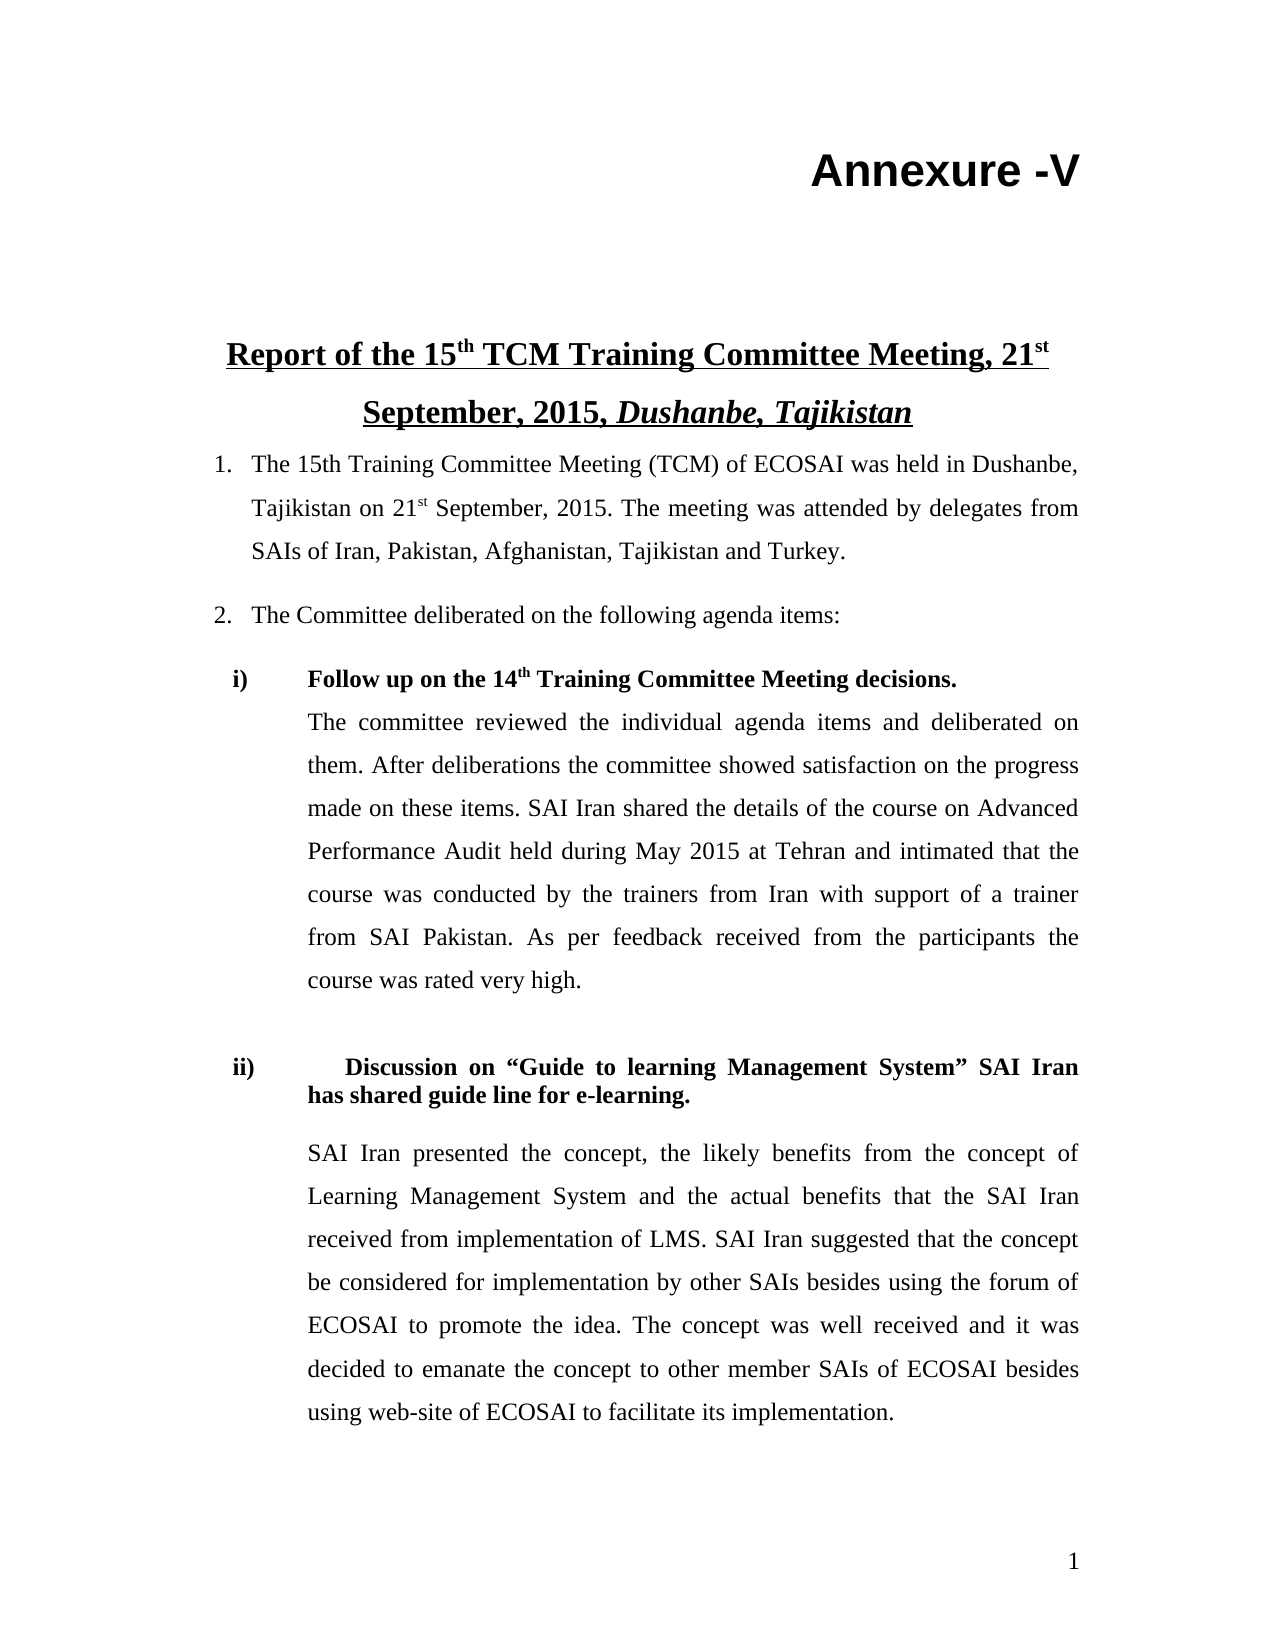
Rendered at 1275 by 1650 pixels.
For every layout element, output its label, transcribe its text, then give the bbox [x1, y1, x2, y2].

list Follow up on the 14th Training Committee Meeting decisions. [232, 664, 1080, 692]
list The Committee deliberated on the following agenda items: [214, 600, 1080, 628]
list Discussion on “Guide to learning Management System” SAI Iran has shared guide line for e-learning. [232, 1052, 1080, 1109]
text SAI Iran presented the concept, the likely benefits from the concept of Learning Management System and the actual benefits that the SAI Iran received from implementation of LMS. SAI Iran suggested that the concept be considered for implementation by other SAIs besides using the forum of ECOSAI to promote the idea. The concept was well received and it was decided to emanate the concept to other member SAIs of ECOSAI besides using web-site of ECOSAI to facilitate its implementation. [307, 1138, 1080, 1426]
list The 15th Training Committee Meeting (TCM) of ECOSAI was held in Dushanbe, Tajikistan on 21st September, 2015. The meeting was attended by delegates from SAIs of Iran, Pakistan, Afghanistan, Tajikistan and Turkey. [214, 449, 1080, 564]
text Report of the 15th TCM Training Committee Meeting, 21st September, 2015, Dushanbe, Tajikistan [195, 334, 1080, 430]
text Annexure -V [195, 144, 1080, 196]
text The committee reviewed the individual agenda items and deliberated on them. After deliberations the committee showed satisfaction on the progress made on these items. SAI Iran shared the details of the course on Advanced Performance Audit held during May 2015 at Tehran and intimated that the course was conducted by the trainers from Iran with support of a trainer from SAI Pakistan. As per feedback received from the participants the course was rated very high. [307, 707, 1080, 994]
